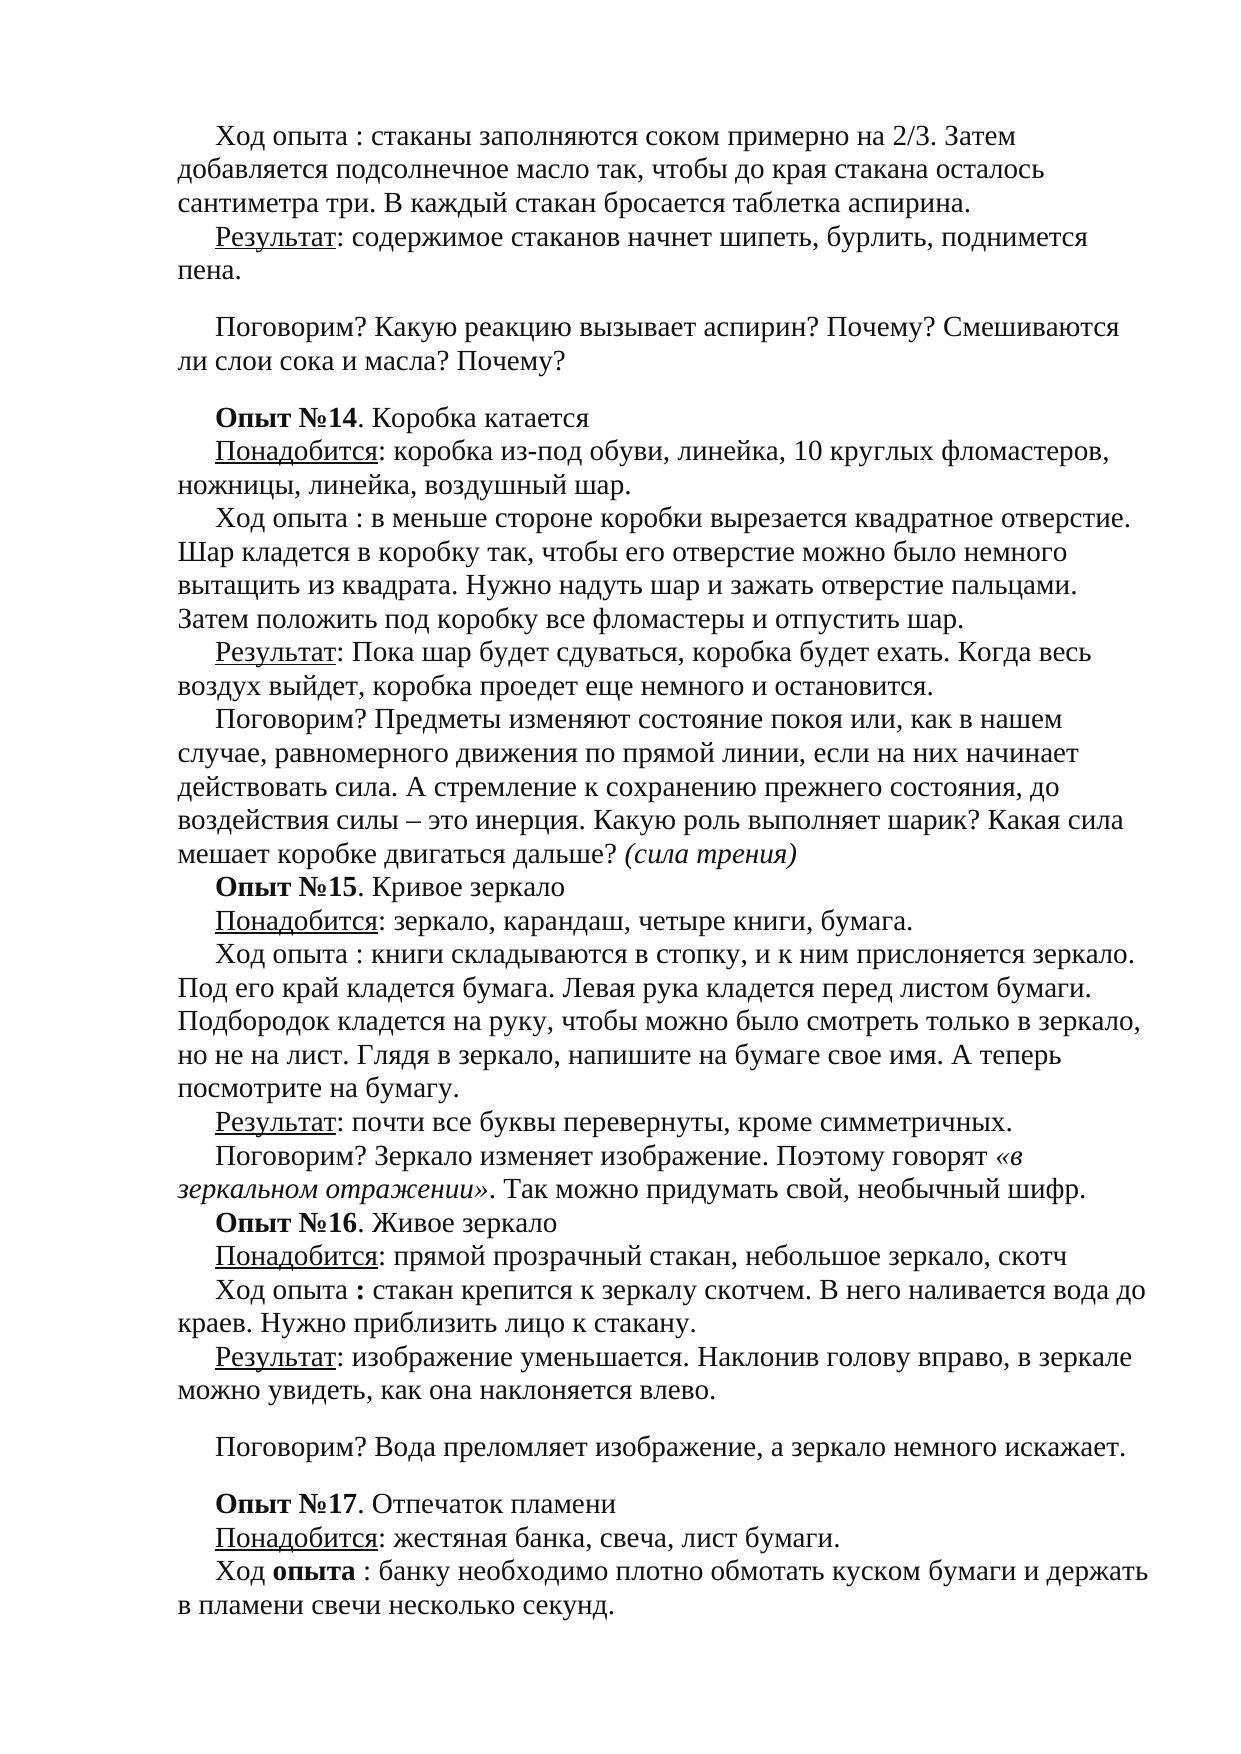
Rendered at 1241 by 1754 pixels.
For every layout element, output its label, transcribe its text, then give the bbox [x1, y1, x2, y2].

text Ход опыта : банку необходимо плотно обмотать куском бумаги и держать в пламени свечи несколько секунд. [177, 1553, 1152, 1621]
text Опыт №16. Живое зеркало [177, 1205, 1152, 1238]
text Результат: Пока шар будет сдуваться, коробка будет ехать. Когда весь воздух выйдет, коробка проедет еще немного и остановится. [177, 634, 1152, 702]
text Поговорим? Зеркало изменяет изображение. Поэтому говорят «в зеркальном отражении». Так можно придумать свой, необычный шифр. [177, 1138, 1152, 1205]
text Понадобится: прямой прозрачный стакан, небольшое зеркало, скотч [177, 1238, 1152, 1272]
text Опыт №15. Кривое зеркало [177, 869, 1152, 903]
text Поговорим? Вода преломляет изображение, а зеркало немного искажает. [177, 1429, 1152, 1463]
text Ход опыта : стаканы заполняются соком примерно на 2/3. Затем добавляется подсолнечное масло так, чтобы до края стакана осталось сантиметра три. В каждый стакан бросается таблетка аспирина. [177, 118, 1152, 219]
text Ход опыта : книги складываются в стопку, и к ним прислоняется зеркало. Под его край кладется бумага. Левая рука кладется перед листом бумаги. Подбородок кладется на руку, чтобы можно было смотреть только в зеркало, но не на лист. Глядя в зеркало, напишите на бумаге свое имя. А теперь посмотрите на бумагу. [177, 936, 1152, 1104]
text Понадобится: жестяная банка, свеча, лист бумаги. [177, 1520, 1152, 1553]
text Поговорим? Какую реакцию вызывает аспирин? Почему? Смешиваются ли слои сока и масла? Почему? [177, 309, 1152, 376]
text Понадобится: зеркало, карандаш, четыре книги, бумага. [177, 903, 1152, 936]
text Результат: изображение уменьшается. Наклонив голову вправо, в зеркале можно увидеть, как она наклоняется влево. [177, 1339, 1152, 1406]
text Ход опыта : стакан крепится к зеркалу скотчем. В него наливается вода до краев. Нужно приблизить лицо к стакану. [177, 1272, 1152, 1339]
text Результат: содержимое стаканов начнет шипеть, бурлить, поднимется пена. [177, 219, 1152, 286]
text Поговорим? Предметы изменяют состояние покоя или, как в нашем случае, равномерного движения по прямой линии, если на них начинает действовать сила. А стремление к сохранению прежнего состояния, до воздействия силы – это инерция. Какую роль выполняет шарик? Какая сила мешает коробке двигаться дальше? (сила трения) [177, 702, 1152, 869]
text Результат: почти все буквы перевернуты, кроме симметричных. [177, 1104, 1152, 1138]
text Опыт №14. Коробка катается [177, 400, 1152, 433]
text Понадобится: коробка из-под обуви, линейка, 10 круглых фломастеров, ножницы, линейка, воздушный шар. [177, 433, 1152, 500]
text Опыт №17. Отпечаток пламени [177, 1486, 1152, 1520]
text Ход опыта : в меньше стороне коробки вырезается квадратное отверстие. Шар кладется в коробку так, чтобы его отверстие можно было немного вытащить из квадрата. Нужно надуть шар и зажать отверстие пальцами. Затем положить под коробку все фломастеры и отпустить шар. [177, 500, 1152, 634]
